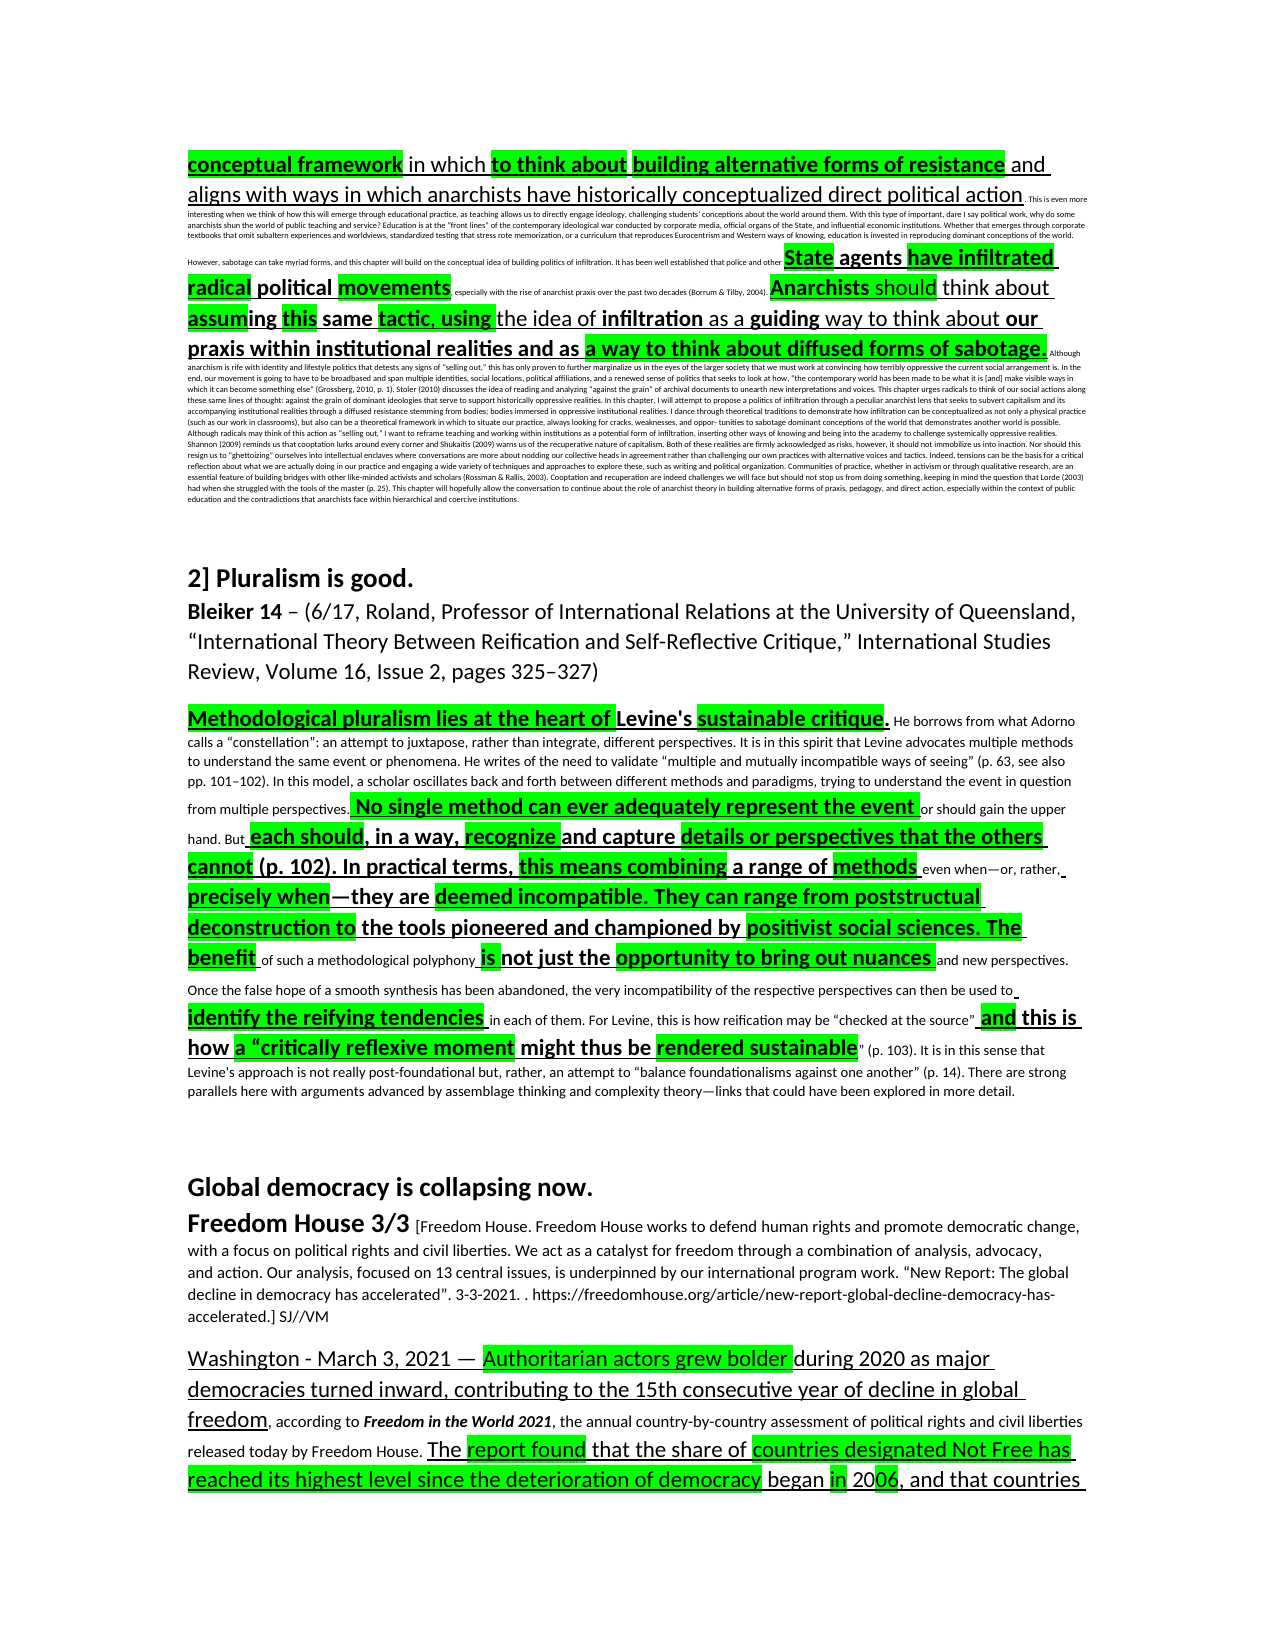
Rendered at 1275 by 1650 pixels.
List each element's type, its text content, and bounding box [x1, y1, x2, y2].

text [187, 150, 1087, 504]
text Bleiker 14 – (6/17, Roland, Professor of International Relations at the University of Queensland, “International Theory Between Reification and Self-Reflective Critique,” International Studies Review, Volume 16, Issue 2, pages 325–327) [187, 597, 1087, 685]
subtitle 2] Pluralism is good. [187, 561, 1087, 594]
subtitle Global democracy is collapsing now. [187, 1170, 1087, 1203]
text Freedom House 3/3 [Freedom House. Freedom House works to defend human rights and promote democratic change, with a focus on political rights and civil liberties. We act as a catalyst for freedom through a combination of analysis, advocacy, and action. Our analysis, focused on 13 central issues, is underpinned by our international program work. “New Report: The global decline in democracy has accelerated”. 3-3-2021. . https://freedomhouse.org/article/new-report-global-decline-democracy-has-accelerated.] SJ//VM [187, 1206, 1087, 1326]
text Methodological pluralism lies at the heart of Levine's sustainable critique. He borrows from what Adorno calls a “constellation”: an attempt to juxtapose, rather than integrate, different perspectives. It is in this spirit that Levine advocates multiple methods to understand the same event or phenomena. He writes of the need to validate “multiple and mutually incompatible ways of seeing” (p. 63, see also pp. 101–102). In this model, a scholar oscillates back and forth between different methods and paradigms, trying to understand the event in question from multiple perspectives. No single method can ever adequately represent the event or should gain the upper hand. But each should, in a way, recognize and capture details or perspectives that the others cannot (p. 102). In practical terms, this means combining a range of methods even when—or, rather, precisely when—they are deemed incompatible. They can range from poststructual deconstruction to the tools pioneered and championed by positivist social sciences. The benefit of such a methodological polyphony is not just the opportunity to bring out nuances and new perspectives. Once the false hope of a smooth synthesis has been abandoned, the very incompatibility of the respective perspectives can then be used to identify the reifying tendencies in each of them. For Levine, this is how reification may be “checked at the source” and this is how a “critically reflexive moment might thus be rendered sustainable” (p. 103). It is in this sense that Levine's approach is not really post-foundational but, rather, an attempt to “balance foundationalisms against one another” (p. 14). There are strong parallels here with arguments advanced by assemblage thinking and complexity theory—links that could have been explored in more detail. [187, 704, 1087, 1100]
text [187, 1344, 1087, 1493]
